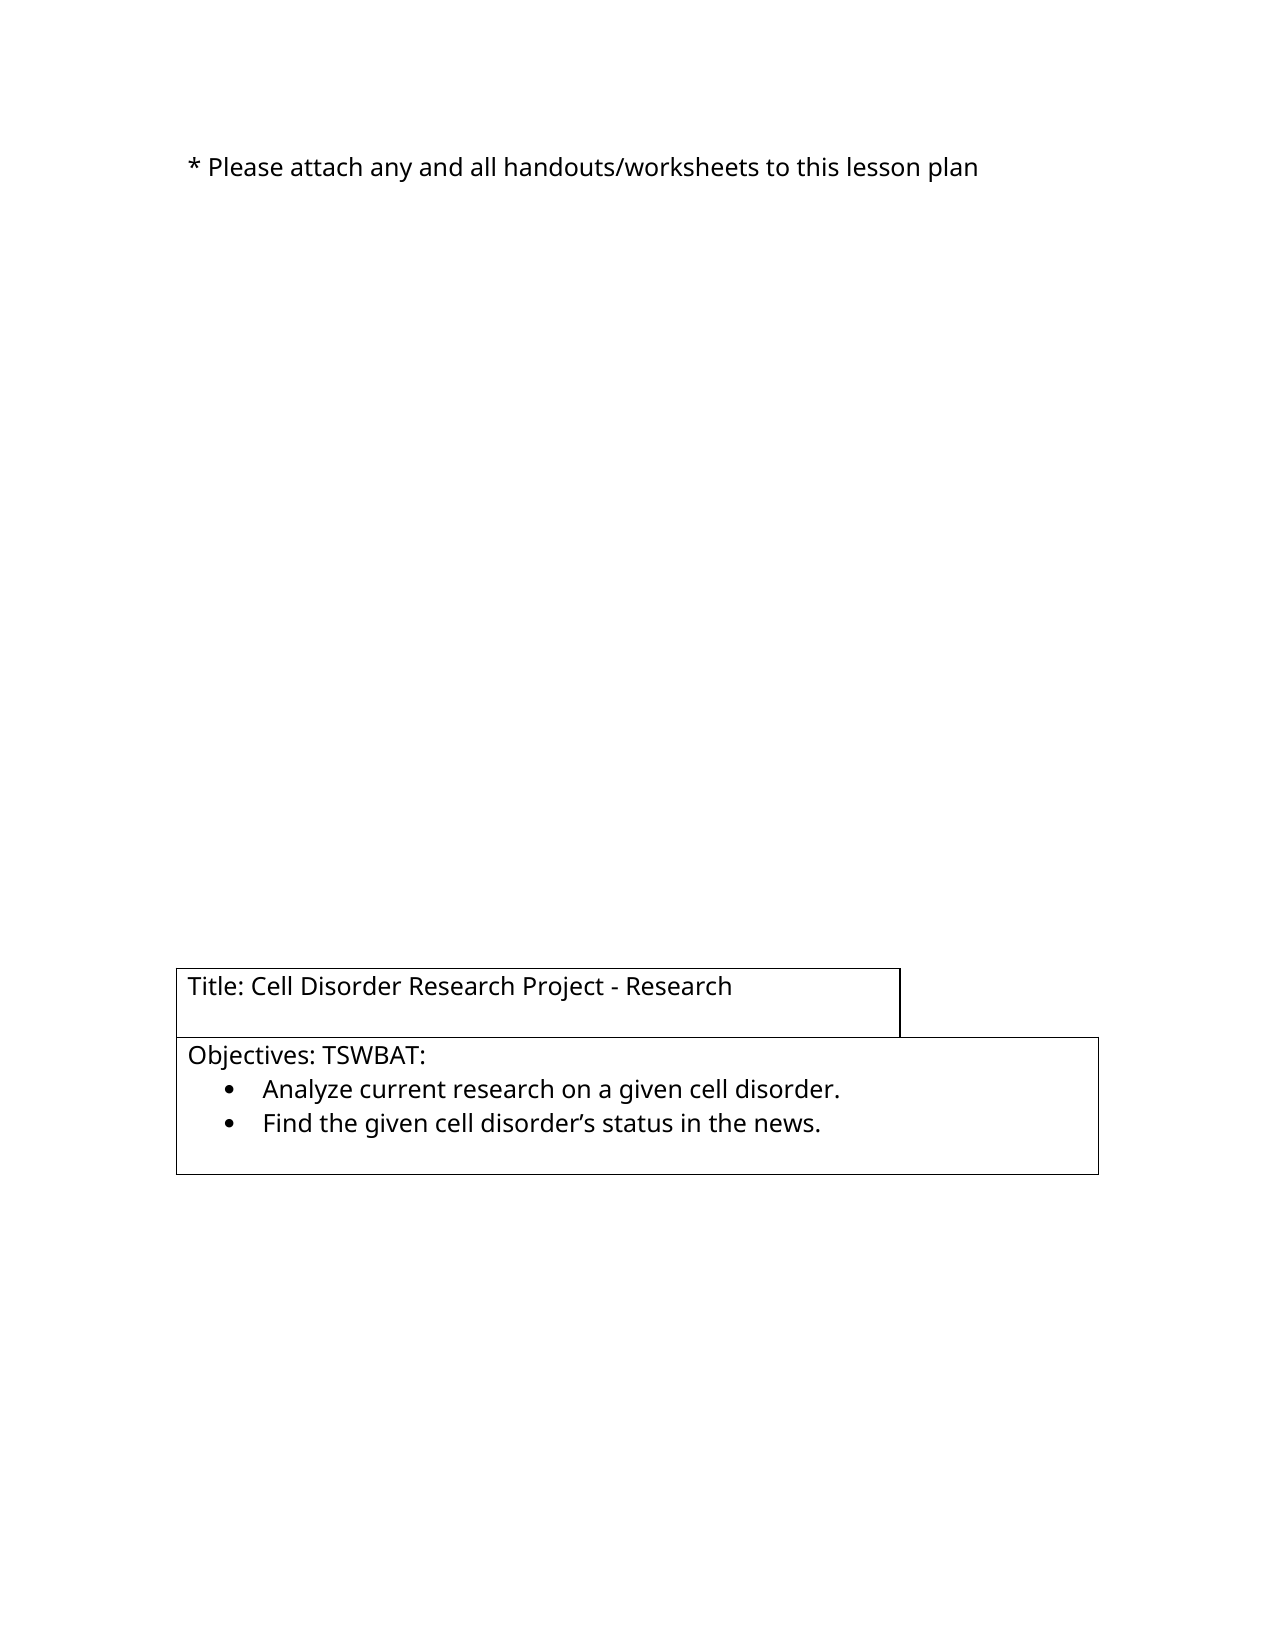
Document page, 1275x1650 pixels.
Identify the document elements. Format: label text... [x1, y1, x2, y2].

table_header Title: Cell Disorder Research Project - Research [177, 969, 899, 1037]
table_cell Objectives: TSWBAT: Analyze current research on a given cell disorder. Find the given cell disorder’s status in the news. [177, 1038, 1098, 1174]
text * Please attach any and all handouts/worksheets to this lesson plan [187, 150, 1087, 184]
